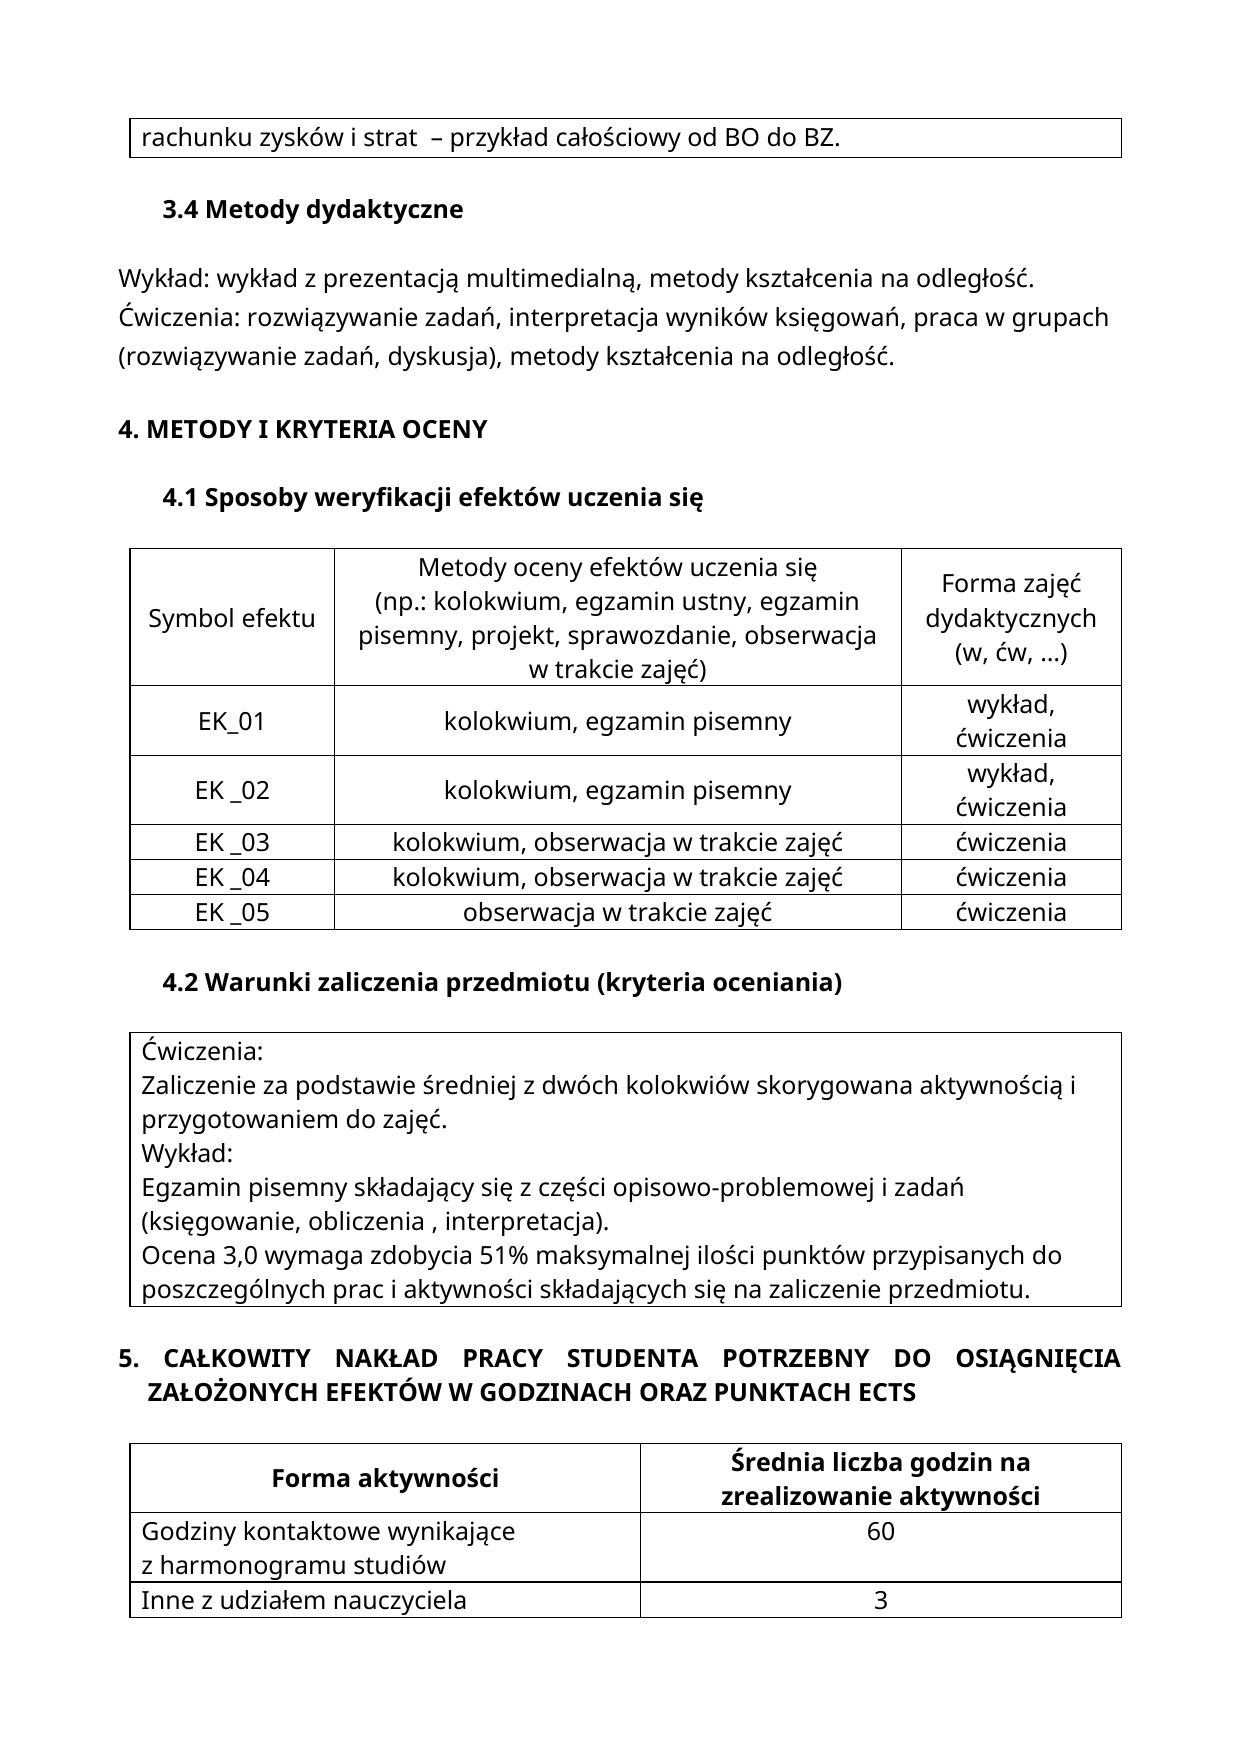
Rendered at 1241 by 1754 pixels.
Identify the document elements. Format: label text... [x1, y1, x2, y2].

text 4.2 Warunki zaliczenia przedmiotu (kryteria oceniania) [162, 964, 1122, 998]
table_cell kolokwium, obserwacja w trakcie zajęć [335, 825, 901, 859]
text 5. CAŁKOWITY NAKŁAD PRACY STUDENTA POTRZEBNY DO OSIĄGNIĘCIA ZAŁOŻONYCH EFEKTÓW W GODZINACH ORAZ PUNKTACH ECTS [118, 1341, 1122, 1409]
table_cell EK _02 [131, 756, 334, 824]
table_cell kolokwium, obserwacja w trakcie zajęć [335, 860, 901, 894]
table_header Metody oceny efektów uczenia się (np.: kolokwium, egzamin ustny, egzamin pisemny, projekt, sprawozdanie, obserwacja w trakcie zajęć) [335, 549, 901, 685]
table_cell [131, 119, 1121, 157]
table_cell ćwiczenia [902, 825, 1121, 859]
table_cell 60 [641, 1513, 1121, 1581]
table_cell Godziny kontaktowe wynikające z harmonogramu studiów [131, 1513, 640, 1581]
table_cell EK _04 [131, 860, 334, 894]
text 4. METODY I KRYTERIA OCENY [118, 412, 1122, 446]
text 4.1 Sposoby weryfikacji efektów uczenia się [162, 480, 1122, 514]
table_cell kolokwium, egzamin pisemny [335, 686, 901, 754]
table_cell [131, 1583, 640, 1617]
table_cell wykład, ćwiczenia [902, 686, 1121, 754]
table_cell EK_01 [131, 686, 334, 754]
text Wykład: wykład z prezentacją multimedialną, metody kształcenia na odległość. [118, 260, 1122, 294]
text 3.4 Metody dydaktyczne [162, 192, 1122, 226]
table_header Ćwiczenia: Zaliczenie za podstawie średniej z dwóch kolokwiów skorygowana aktywnością i przygotowaniem do zajęć. Wykład: Egzamin pisemny składający się z części opisowo-problemowej i zadań (księgowanie, obliczenia , interpretacja). Ocena 3,0 wymaga zdobycia 51% maksymalnej ilości punktów przypisanych do poszczególnych prac i aktywności składających się na zaliczenie przedmiotu. [131, 1033, 1121, 1306]
table_cell wykład, ćwiczenia [902, 756, 1121, 824]
table_cell 3 [641, 1583, 1121, 1617]
table_cell ćwiczenia [902, 860, 1121, 894]
table_header Forma aktywności [131, 1444, 640, 1512]
table_cell EK _05 [131, 895, 334, 929]
table_cell obserwacja w trakcie zajęć [335, 895, 901, 929]
table_cell EK _03 [131, 825, 334, 859]
table_header Symbol efektu [131, 549, 334, 685]
table_header Średnia liczba godzin na zrealizowanie aktywności [641, 1444, 1121, 1512]
text Ćwiczenia: rozwiązywanie zadań, interpretacja wyników księgowań, praca w grupach (rozwiązywanie zadań, dyskusja), metody kształcenia na odległość. [118, 299, 1122, 373]
table_cell ćwiczenia [902, 895, 1121, 929]
table_cell kolokwium, egzamin pisemny [335, 756, 901, 824]
table_header Forma zajęć dydaktycznych (w, ćw, …) [902, 549, 1121, 685]
